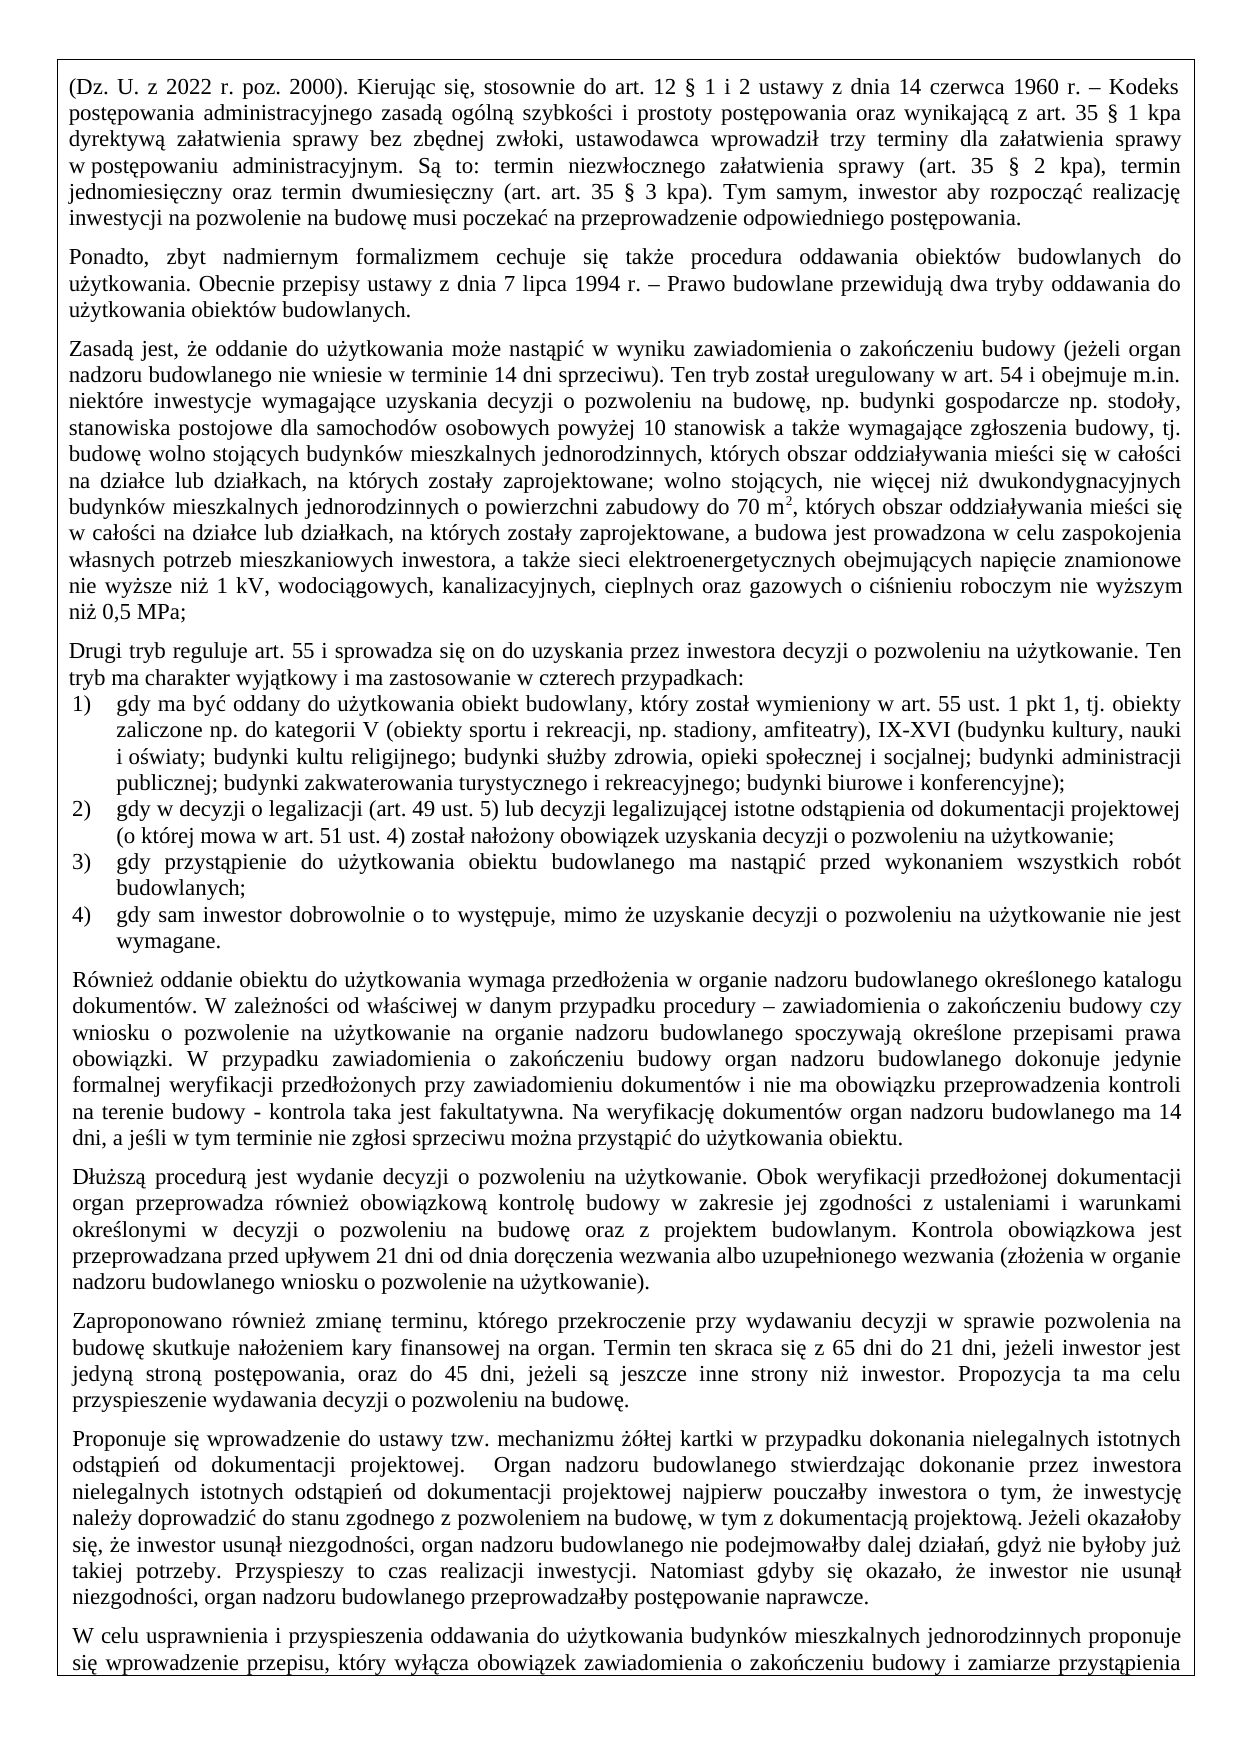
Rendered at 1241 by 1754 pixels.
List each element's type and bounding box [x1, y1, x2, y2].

table_cell [58, 60, 1194, 1675]
